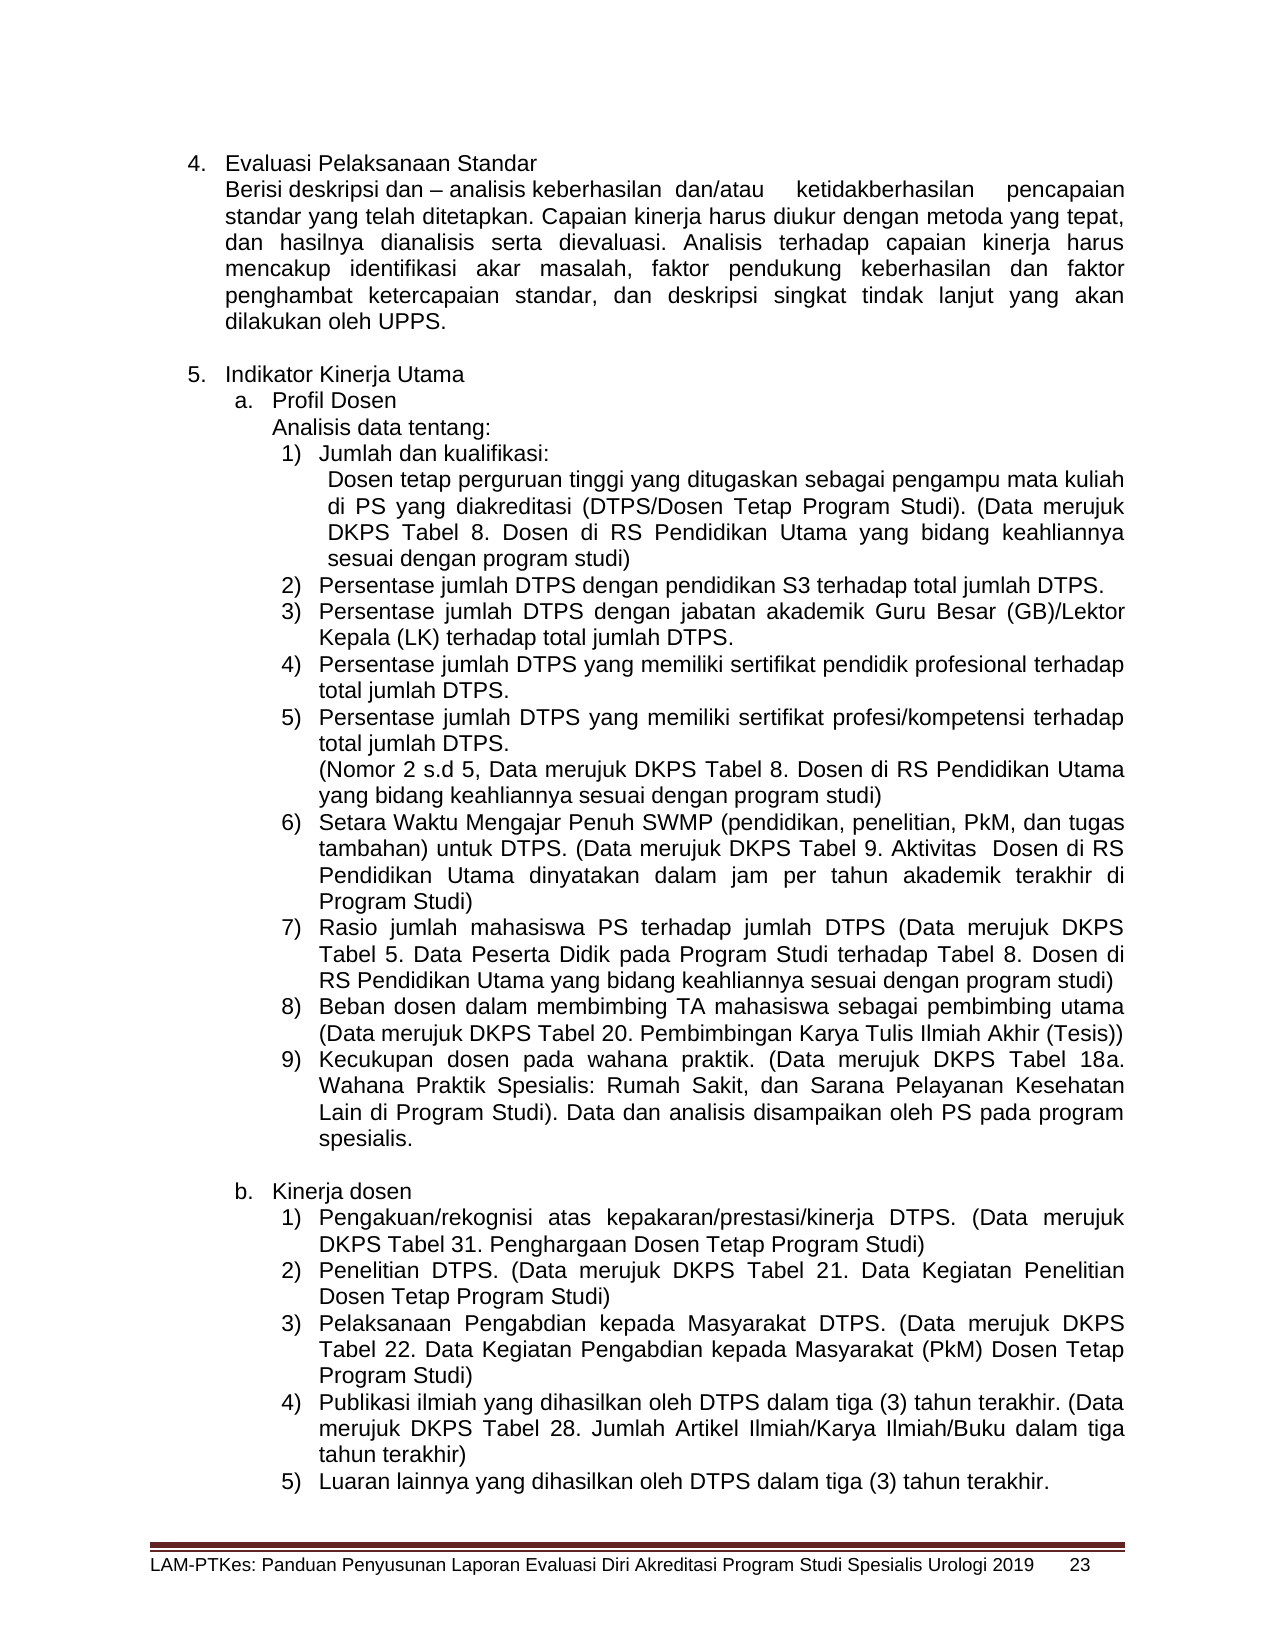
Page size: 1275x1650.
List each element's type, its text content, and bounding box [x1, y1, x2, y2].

list Luaran lainnya yang dihasilkan oleh DTPS dalam tiga (3) tahun terakhir. [281, 1468, 1125, 1494]
list Rasio jumlah mahasiswa PS terhadap jumlah DTPS (Data merujuk DKPS Tabel 5. Data Peserta Didik pada Program Studi terhadap Tabel 8. Dosen di RS Pendidikan Utama yang bidang keahliannya sesuai dengan program studi) [281, 914, 1125, 993]
text Dosen tetap perguruan tinggi yang ditugaskan sebagai pengampu mata kuliah di PS yang diakreditasi (DTPS/Dosen Tetap Program Studi). (Data merujuk DKPS Tabel 8. Dosen di RS Pendidikan Utama yang bidang keahliannya sesuai dengan program studi) [327, 466, 1125, 572]
list Beban dosen dalam membimbing TA mahasiswa sebagai pembimbing utama (Data merujuk DKPS Tabel 20. Pembimbingan Karya Tulis Ilmiah Akhir (Tesis)) [281, 993, 1125, 1046]
list Kecukupan dosen pada wahana praktik. (Data merujuk DKPS Tabel 18a. Wahana Praktik Spesialis: Rumah Sakit, dan Sarana Pelayanan Kesehatan Lain di Program Studi). Data dan analisis disampaikan oleh PS pada program spesialis. [281, 1046, 1125, 1151]
list Evaluasi Pelaksanaan Standar [187, 150, 1125, 176]
text (Nomor 2 s.d 5, Data merujuk DKPS Tabel 8. Dosen di RS Pendidikan Utama yang bidang keahliannya sesuai dengan program studi) [319, 756, 1125, 809]
text Berisi deskripsi dan – analisis keberhasilan dan/atau ketidakberhasilan pencapaian standar yang telah ditetapkan. Capaian kinerja harus diukur dengan metoda yang tepat, dan hasilnya dianalisis serta dievaluasi. Analisis terhadap capaian kinerja harus mencakup identifikasi akar masalah, faktor pendukung keberhasilan dan faktor penghambat ketercapaian standar, dan deskripsi singkat tindak lanjut yang akan dilakukan oleh UPPS. [225, 176, 1125, 334]
list Pelaksanaan Pengabdian kepada Masyarakat DTPS. (Data merujuk DKPS Tabel 22. Data Kegiatan Pengabdian kepada Masyarakat (PkM) Dosen Tetap Program Studi) [281, 1309, 1125, 1389]
list Persentase jumlah DTPS yang memiliki sertifikat profesi/kompetensi terhadap total jumlah DTPS. [281, 703, 1125, 756]
list Publikasi ilmiah yang dihasilkan oleh DTPS dalam tiga (3) tahun terakhir. (Data merujuk DKPS Tabel 28. Jumlah Artikel Ilmiah/Karya Ilmiah/Buku dalam tiga tahun terakhir) [281, 1389, 1125, 1468]
list Indikator Kinerja Utama [187, 361, 1125, 387]
list Persentase jumlah DTPS dengan pendidikan S3 terhadap total jumlah DTPS. [281, 572, 1125, 598]
list Profil Dosen [234, 387, 1125, 413]
list Kinerja dosen [234, 1178, 1125, 1204]
list Persentase jumlah DTPS dengan jabatan akademik Guru Besar (GB)/Lektor Kepala (LK) terhadap total jumlah DTPS. [281, 598, 1125, 651]
list Setara Waktu Mengajar Penuh SWMP (pendidikan, penelitian, PkM, dan tugas tambahan) untuk DTPS. (Data merujuk DKPS Tabel 9. Aktivitas Dosen di RS Pendidikan Utama dinyatakan dalam jam per tahun akademik terakhir di Program Studi) [281, 809, 1125, 914]
list Jumlah dan kualifikasi: [281, 440, 1125, 466]
text Analisis data tentang: [272, 413, 1125, 440]
list Penelitian DTPS. (Data merujuk DKPS Tabel 21. Data Kegiatan Penelitian Dosen Tetap Program Studi) [281, 1257, 1125, 1309]
list Persentase jumlah DTPS yang memiliki sertifikat pendidik profesional terhadap total jumlah DTPS. [281, 651, 1125, 703]
list Pengakuan/rekognisi atas kepakaran/prestasi/kinerja DTPS. (Data merujuk DKPS Tabel 31. Penghargaan Dosen Tetap Program Studi) [281, 1204, 1125, 1257]
